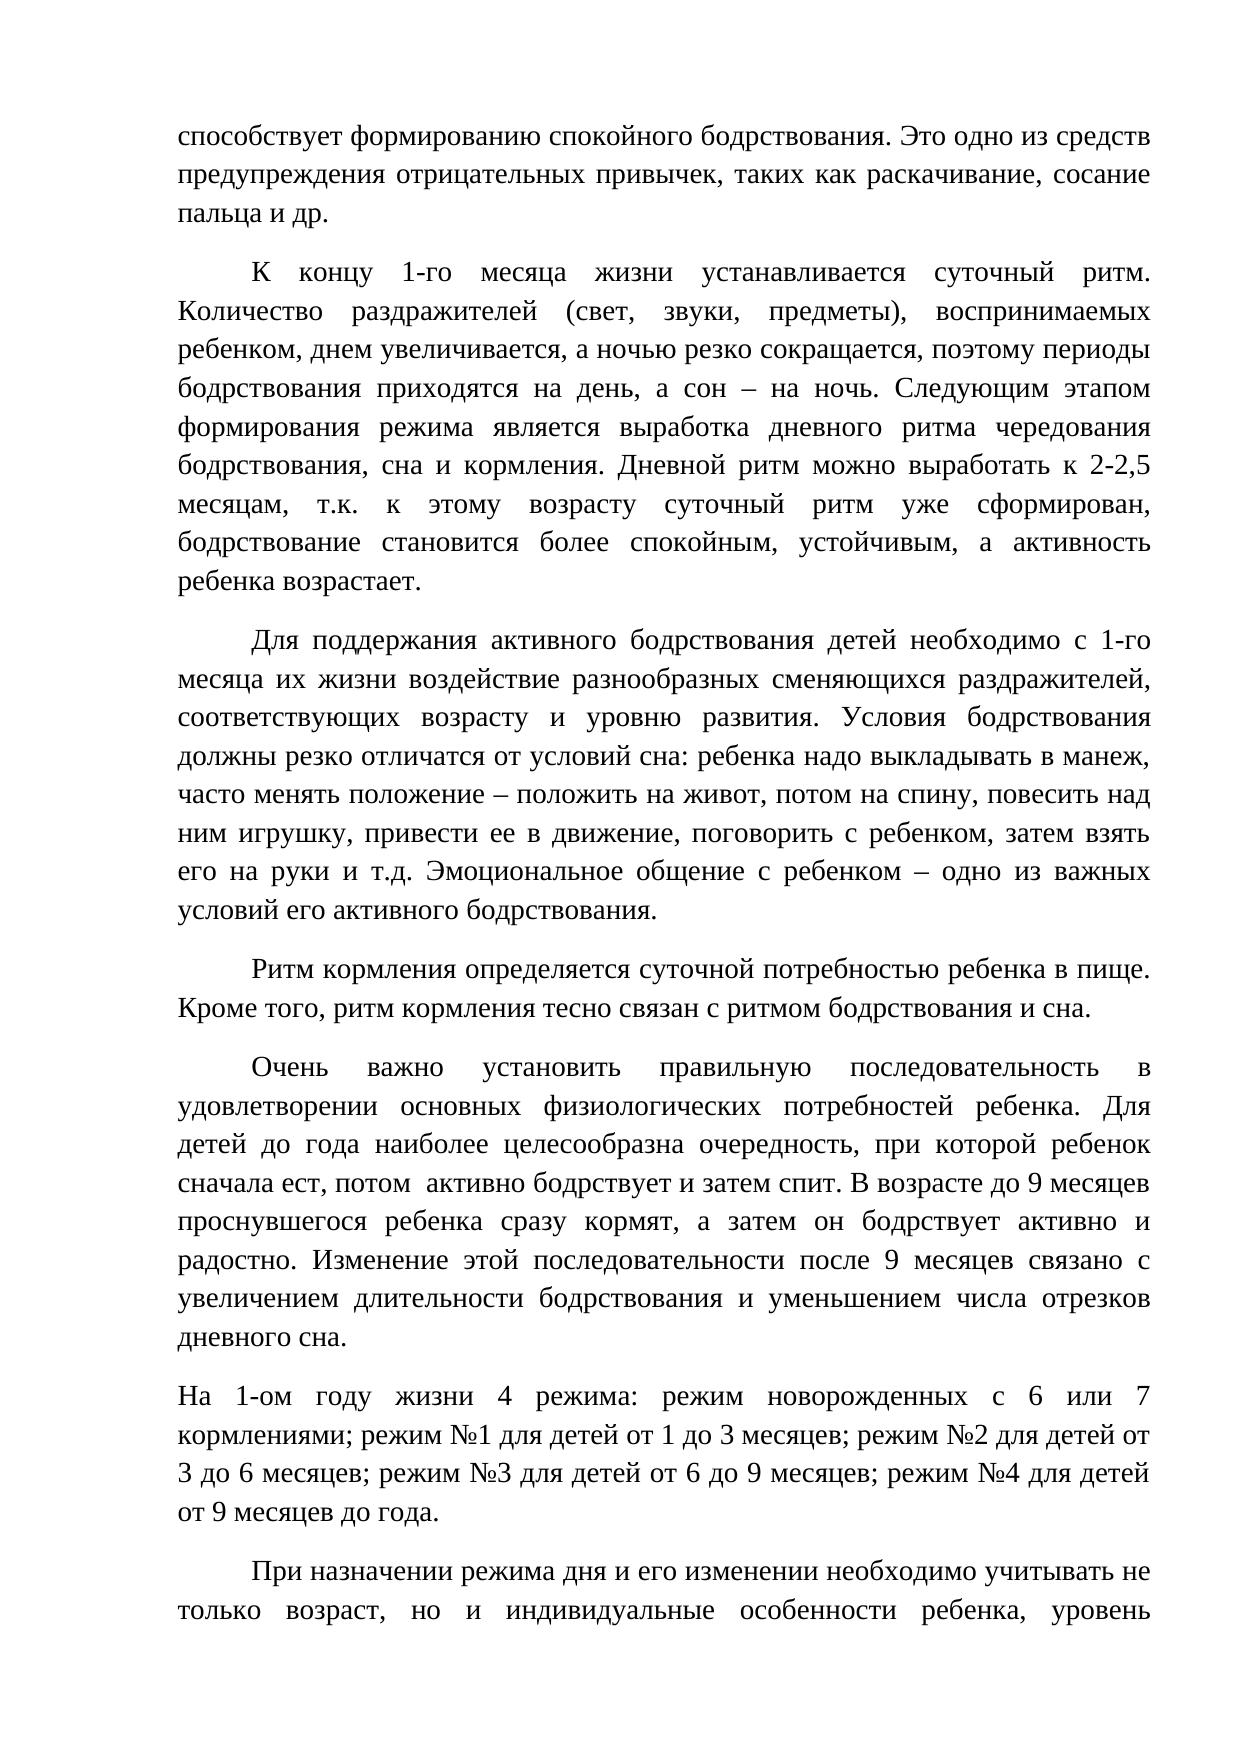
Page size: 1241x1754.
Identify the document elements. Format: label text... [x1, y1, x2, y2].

text Ритм кормления определяется суточной потребностью ребенка в пище. Кроме того, ритм кормления тесно связан с ритмом бодрствования и сна. [177, 951, 1152, 1023]
text К концу 1-го месяца жизни устанавливается суточный ритм. Количество раздражителей (свет, звуки, предметы), воспринимаемых ребенком, днем увеличивается, а ночью резко сокращается, поэтому периоды бодрствования приходятся на день, а сон – на ночь. Следующим этапом формирования режима является выработка дневного ритма чередования бодрствования, сна и кормления. Дневной ритм можно выработать к 2-2,5 месяцам, т.к. к этому возрасту суточный ритм уже сформирован, бодрствование становится более спокойным, устойчивым, а активность ребенка возрастает. [177, 254, 1152, 596]
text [177, 118, 1152, 229]
text Очень важно установить правильную последовательность в удовлетворении основных физиологических потребностей ребенка. Для детей до года наиболее целесообразна очередность, при которой ребенок сначала ест, потом активно бодрствует и затем спит. В возрасте до 9 месяцев проснувшегося ребенка сразу кормят, а затем он бодрствует активно и радостно. Изменение этой последовательности после 9 месяцев связано с увеличением длительности бодрствования и уменьшением числа отрезков дневного сна. [177, 1049, 1152, 1353]
text Для поддержания активного бодрствования детей необходимо с 1-го месяца их жизни воздействие разнообразных сменяющихся раздражителей, соответствующих возрасту и уровню развития. Условия бодрствования должны резко отличатся от условий сна: ребенка надо выкладывать в манеж, часто менять положение – положить на живот, потом на спину, повесить над ним игрушку, привести ее в движение, поговорить с ребенком, затем взять его на руки и т.д. Эмоциональное общение с ребенком – одно из важных условий его активного бодрствования. [177, 622, 1152, 926]
text На 1-ом году жизни 4 режима: режим новорожденных с 6 или 7 кормлениями; режим №1 для детей от 1 до 3 месяцев; режим №2 для детей от 3 до 6 месяцев; режим №3 для детей от 6 до 9 месяцев; режим №4 для детей от 9 месяцев до года. [177, 1378, 1152, 1528]
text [177, 1553, 1152, 1626]
